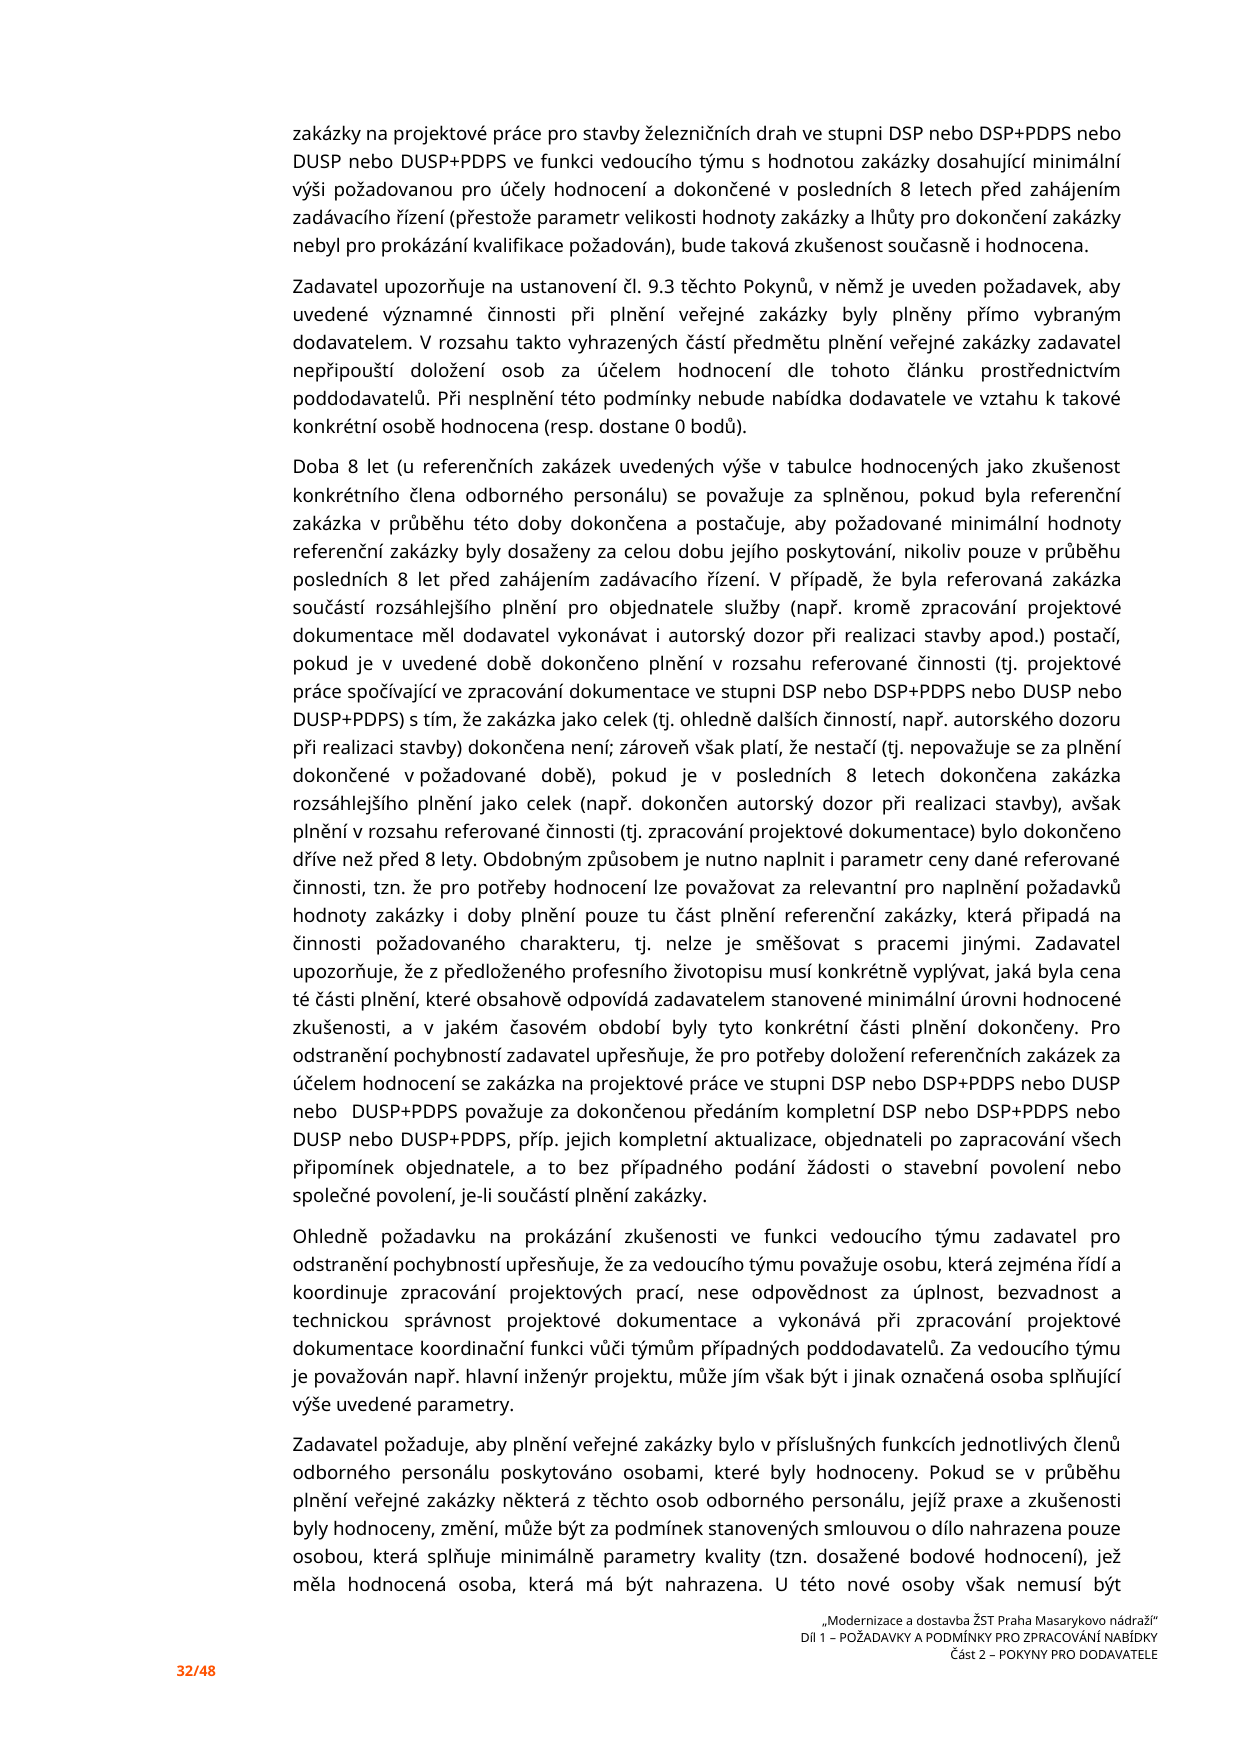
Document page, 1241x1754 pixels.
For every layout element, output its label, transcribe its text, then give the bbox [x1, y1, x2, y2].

list Zadavatel upozorňuje na ustanovení čl. 9.3 těchto Pokynů, v němž je uveden požadavek, aby uvedené významné činnosti při plnění veřejné zakázky byly plněny přímo vybraným dodavatelem. V rozsahu takto vyhrazených částí předmětu plnění veřejné zakázky zadavatel nepřipouští doložení osob za účelem hodnocení dle tohoto článku prostřednictvím poddodavatelů. Při nesplnění této podmínky nebude nabídka dodavatele ve vztahu k takové konkrétní osobě hodnocena (resp. dostane 0 bodů). [292, 273, 1122, 439]
list Doba 8 let (u referenčních zakázek uvedených výše v tabulce hodnocených jako zkušenost konkrétního člena odborného personálu) se považuje za splněnou, pokud byla referenční zakázka v průběhu této doby dokončena a postačuje, aby požadované minimální hodnoty referenční zakázky byly dosaženy za celou dobu jejího poskytování, nikoliv pouze v průběhu posledních 8 let před zahájením zadávacího řízení. V případě, že byla referovaná zakázka součástí rozsáhlejšího plnění pro objednatele služby (např. kromě zpracování projektové dokumentace měl dodavatel vykonávat i autorský dozor při realizaci stavby apod.) postačí, pokud je v uvedené době dokončeno plnění v rozsahu referované činnosti (tj. projektové práce spočívající ve zpracování dokumentace ve stupni DSP nebo DSP+PDPS nebo DUSP nebo DUSP+PDPS) s tím, že zakázka jako celek (tj. ohledně dalších činností, např. autorského dozoru při realizaci stavby) dokončena není; zároveň však platí, že nestačí (tj. nepovažuje se za plnění dokončené v požadované době), pokud je v posledních 8 letech dokončena zakázka rozsáhlejšího plnění jako celek (např. dokončen autorský dozor při realizaci stavby), avšak plnění v rozsahu referované činnosti (tj. zpracování projektové dokumentace) bylo dokončeno dříve než před 8 lety. Obdobným způsobem je nutno naplnit i parametr ceny dané referované činnosti, tzn. že pro potřeby hodnocení lze považovat za relevantní pro naplnění požadavků hodnoty zakázky i doby plnění pouze tu část plnění referenční zakázky, která připadá na činnosti požadovaného charakteru, tj. nelze je směšovat s pracemi jinými. Zadavatel upozorňuje, že z předloženého profesního životopisu musí konkrétně vyplývat, jaká byla cena té části plnění, které obsahově odpovídá zadavatelem stanovené minimální úrovni hodnocené zkušenosti, a v jakém časovém období byly tyto konkrétní části plnění dokončeny. Pro odstranění pochybností zadavatel upřesňuje, že pro potřeby doložení referenčních zakázek za účelem hodnocení se zakázka na projektové práce ve stupni DSP nebo DSP+PDPS nebo DUSP nebo DUSP+PDPS považuje za dokončenou předáním kompletní DSP nebo DSP+PDPS nebo DUSP nebo DUSP+PDPS, příp. jejich kompletní aktualizace, objednateli po zapracování všech připomínek objednatele, a to bez případného podání žádosti o stavební povolení nebo společné povolení, je-li součástí plnění zakázky. [292, 454, 1122, 1208]
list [292, 1432, 1122, 1597]
list Ohledně požadavku na prokázání zkušenosti ve funkci vedoucího týmu zadavatel pro odstranění pochybností upřesňuje, že za vedoucího týmu považuje osobu, která zejména řídí a koordinuje zpracování projektových prací, nese odpovědnost za úplnost, bezvadnost a technickou správnost projektové dokumentace a vykonává při zpracování projektové dokumentace koordinační funkci vůči týmům případných poddodavatelů. Za vedoucího týmu je považován např. hlavní inženýr projektu, může jím však být i jinak označená osoba splňující výše uvedené parametry. [292, 1223, 1122, 1417]
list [292, 121, 1122, 258]
